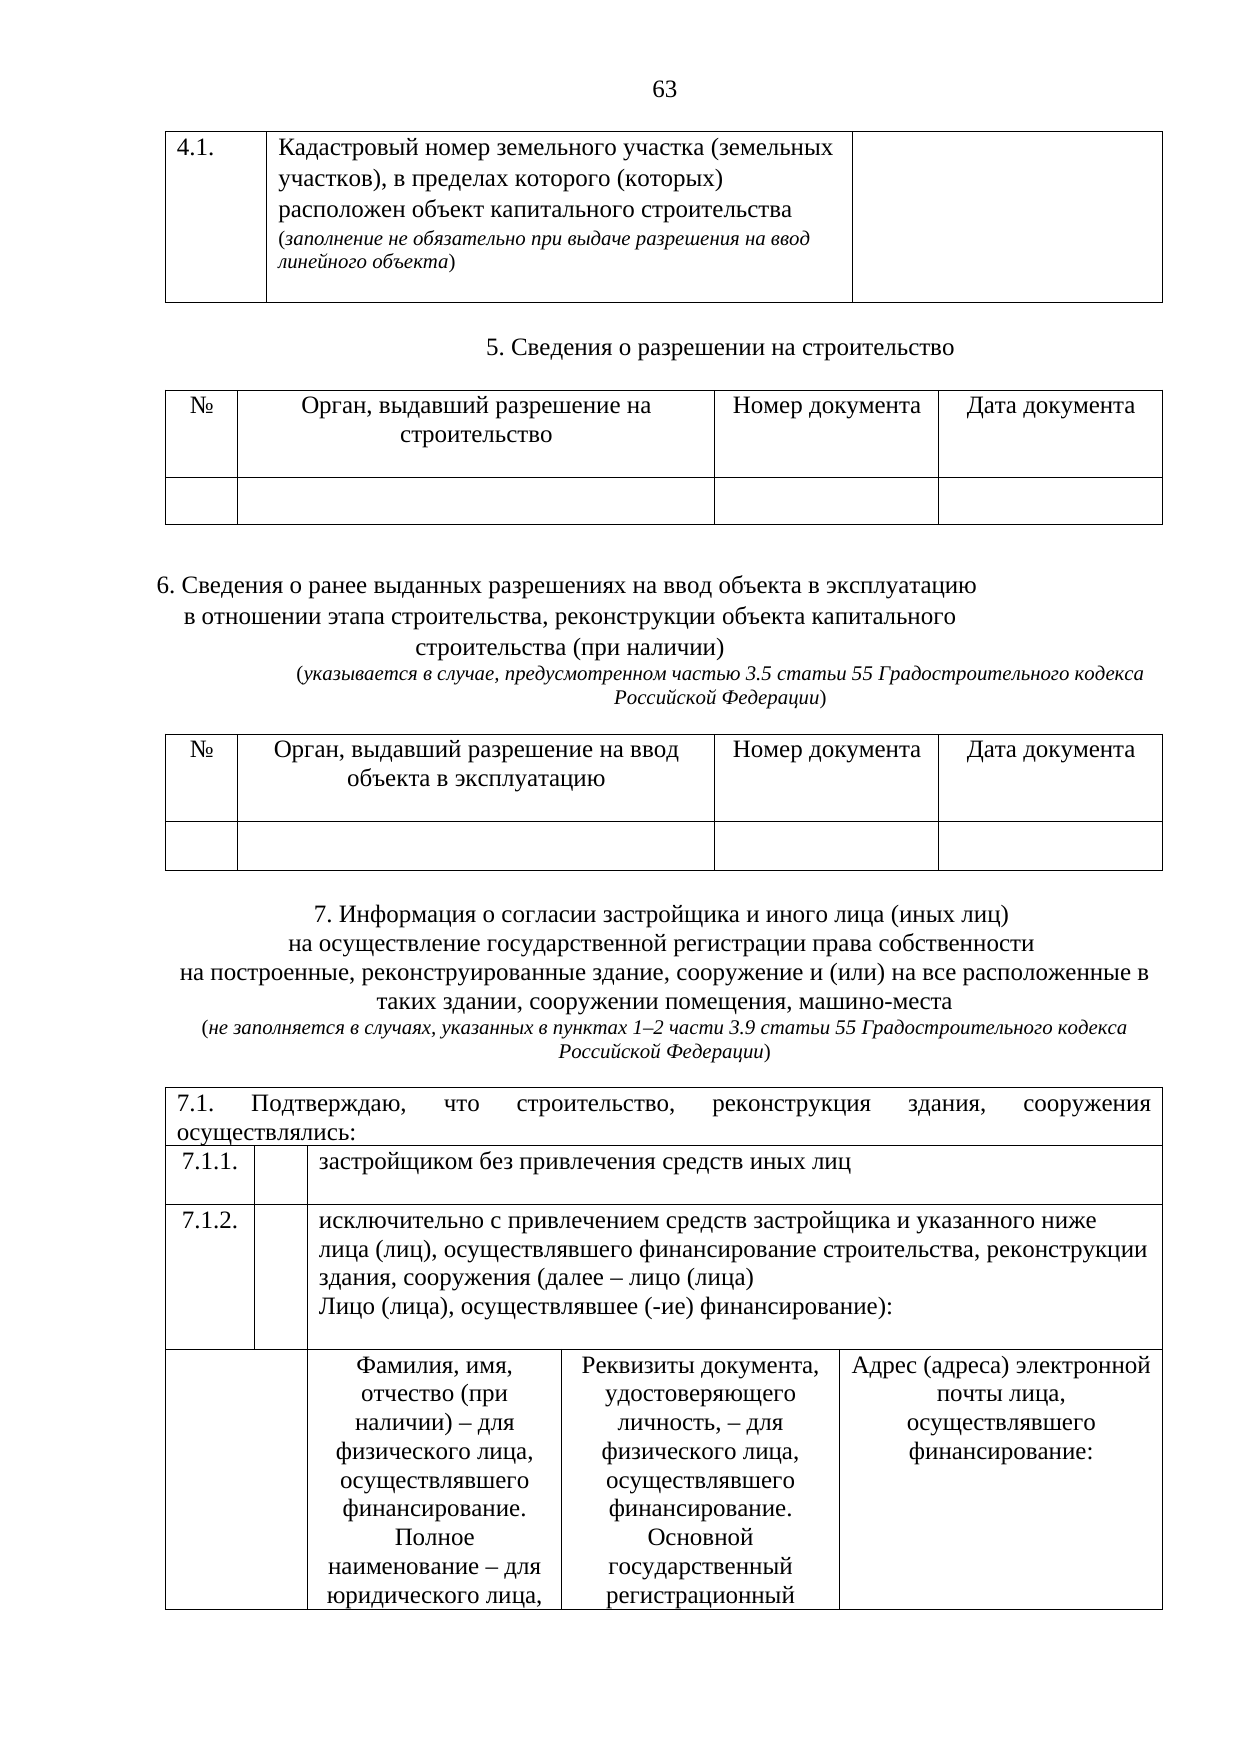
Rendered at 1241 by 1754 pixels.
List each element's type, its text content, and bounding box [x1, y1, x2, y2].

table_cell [562, 1350, 839, 1608]
table_cell [715, 822, 938, 870]
table_cell [238, 478, 714, 524]
table_header № [166, 735, 237, 821]
table_cell 7.1.2. [166, 1205, 254, 1349]
table_cell [166, 822, 237, 870]
table_header № [166, 391, 237, 477]
table_cell застройщиком без привлечения средств иных лиц [308, 1146, 1162, 1204]
table_cell [255, 1205, 307, 1349]
table_header Орган, выдавший разрешение на ввод объекта в эксплуатацию [238, 735, 714, 821]
table_cell [238, 822, 714, 870]
table_header [853, 132, 1162, 302]
text (указывается в случае, предусмотренном частью 3.5 статьи 55 Градостроительного кодекса Российской Федерации) [288, 554, 1152, 709]
table_header Кадастровый номер земельного участка (земельных участков), в пределах которого (которых) расположен объект капитального строительства (заполнение не обязательно при выдаче разрешения на ввод линейного объекта) [267, 132, 852, 302]
table_cell [939, 478, 1162, 524]
table_cell [939, 822, 1162, 870]
table_header Орган, выдавший разрешение на строительство [238, 391, 714, 477]
table_header Дата документа [939, 391, 1162, 477]
table_cell [255, 1146, 307, 1204]
table_header Номер документа [715, 391, 938, 477]
table_cell 7.1.1. [166, 1146, 254, 1204]
table_header 7.1. Подтверждаю, что строительство, реконструкция здания, сооружения осуществлялись: [166, 1088, 1162, 1145]
table_cell [166, 478, 237, 524]
text 7. Информация о согласии застройщика и иного лица (иных лиц) на осуществление государственной регистрации права собственности на построенные, реконструированные здание, сооружение и (или) на все расположенные в таких здании, сооружении помещения, машино-места [177, 899, 1152, 1014]
table_cell исключительно с привлечением средств застройщика и указанного ниже лица (лиц), осуществлявшего финансирование строительства, реконструкции здания, сооружения (далее – лицо (лица) Лицо (лица), осуществлявшее (-ие) финансирование): [308, 1205, 1162, 1349]
table_cell [166, 1350, 307, 1608]
table_header Номер документа [715, 735, 938, 821]
text 5. Сведения о разрешении на строительство [288, 332, 1152, 361]
table_cell [715, 478, 938, 524]
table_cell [308, 1350, 561, 1608]
table_header Дата документа [939, 735, 1162, 821]
text 6. Сведения о ранее выданных разрешениях на ввод объекта в эксплуатацию в отношении этапа строительства, реконструкции объекта капитального строительства (при наличии) [156, 570, 983, 661]
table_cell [840, 1350, 1162, 1608]
table_header 4.1. [166, 132, 266, 302]
text (не заполняется в случаях, указанных в пунктах 1–2 части 3.9 статьи 55 Градостроительного кодекса Российской Федерации) [177, 1014, 1152, 1063]
